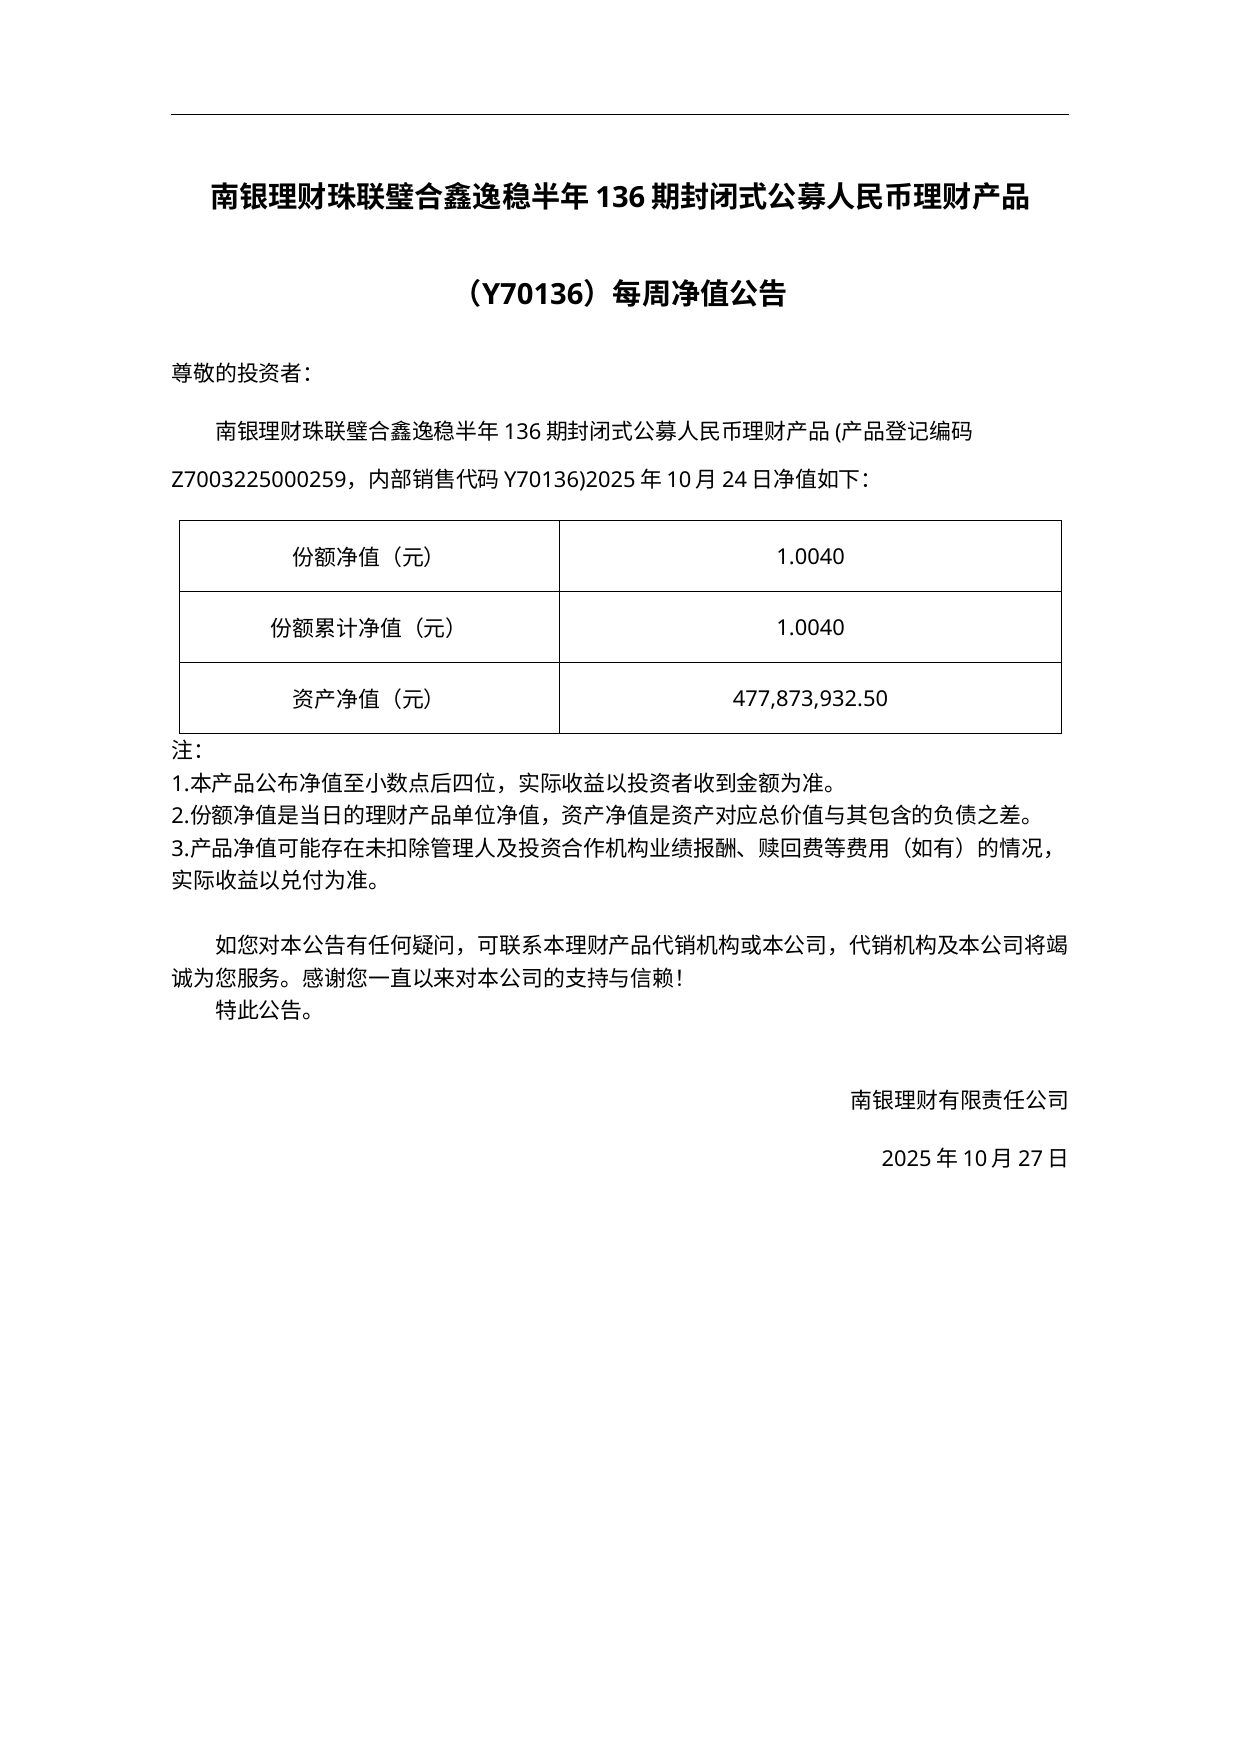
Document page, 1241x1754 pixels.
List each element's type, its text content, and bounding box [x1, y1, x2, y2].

text 南银理财珠联璧合鑫逸稳半年136期封闭式公募人民币理财产品（Y70136）每周净值公告 [171, 162, 1069, 324]
text 注： [171, 733, 1069, 765]
table_header 份额净值（元） [180, 521, 559, 591]
text 南银理财有限责任公司 [171, 1082, 1069, 1115]
table_cell 份额累计净值（元） [180, 592, 559, 662]
text 3.产品净值可能存在未扣除管理人及投资合作机构业绩报酬、赎回费等费用（如有）的情况，实际收益以兑付为准。 [171, 830, 1069, 895]
table_cell 资产净值（元） [180, 663, 559, 733]
text 尊敬的投资者： [171, 355, 1069, 388]
table_header 1.0040 [560, 521, 1061, 591]
table_cell 477,873,932.50 [560, 663, 1061, 733]
text 1.本产品公布净值至小数点后四位，实际收益以投资者收到金额为准。 [171, 765, 1069, 798]
text 2025年10月27日 [171, 1140, 1069, 1173]
text 南银理财珠联璧合鑫逸稳半年136期封闭式公募人民币理财产品 (产品登记编码Z7003225000259，内部销售代码Y70136)2025年10月24日净值如下： [171, 413, 1069, 494]
text 2.份额净值是当日的理财产品单位净值，资产净值是资产对应总价值与其包含的负债之差。 [171, 798, 1069, 830]
table_cell 1.0040 [560, 592, 1061, 662]
text 如您对本公告有任何疑问，可联系本理财产品代销机构或本公司，代销机构及本公司将竭诚为您服务。感谢您一直以来对本公司的支持与信赖！ [171, 928, 1069, 993]
text 特此公告。 [171, 993, 1069, 1025]
